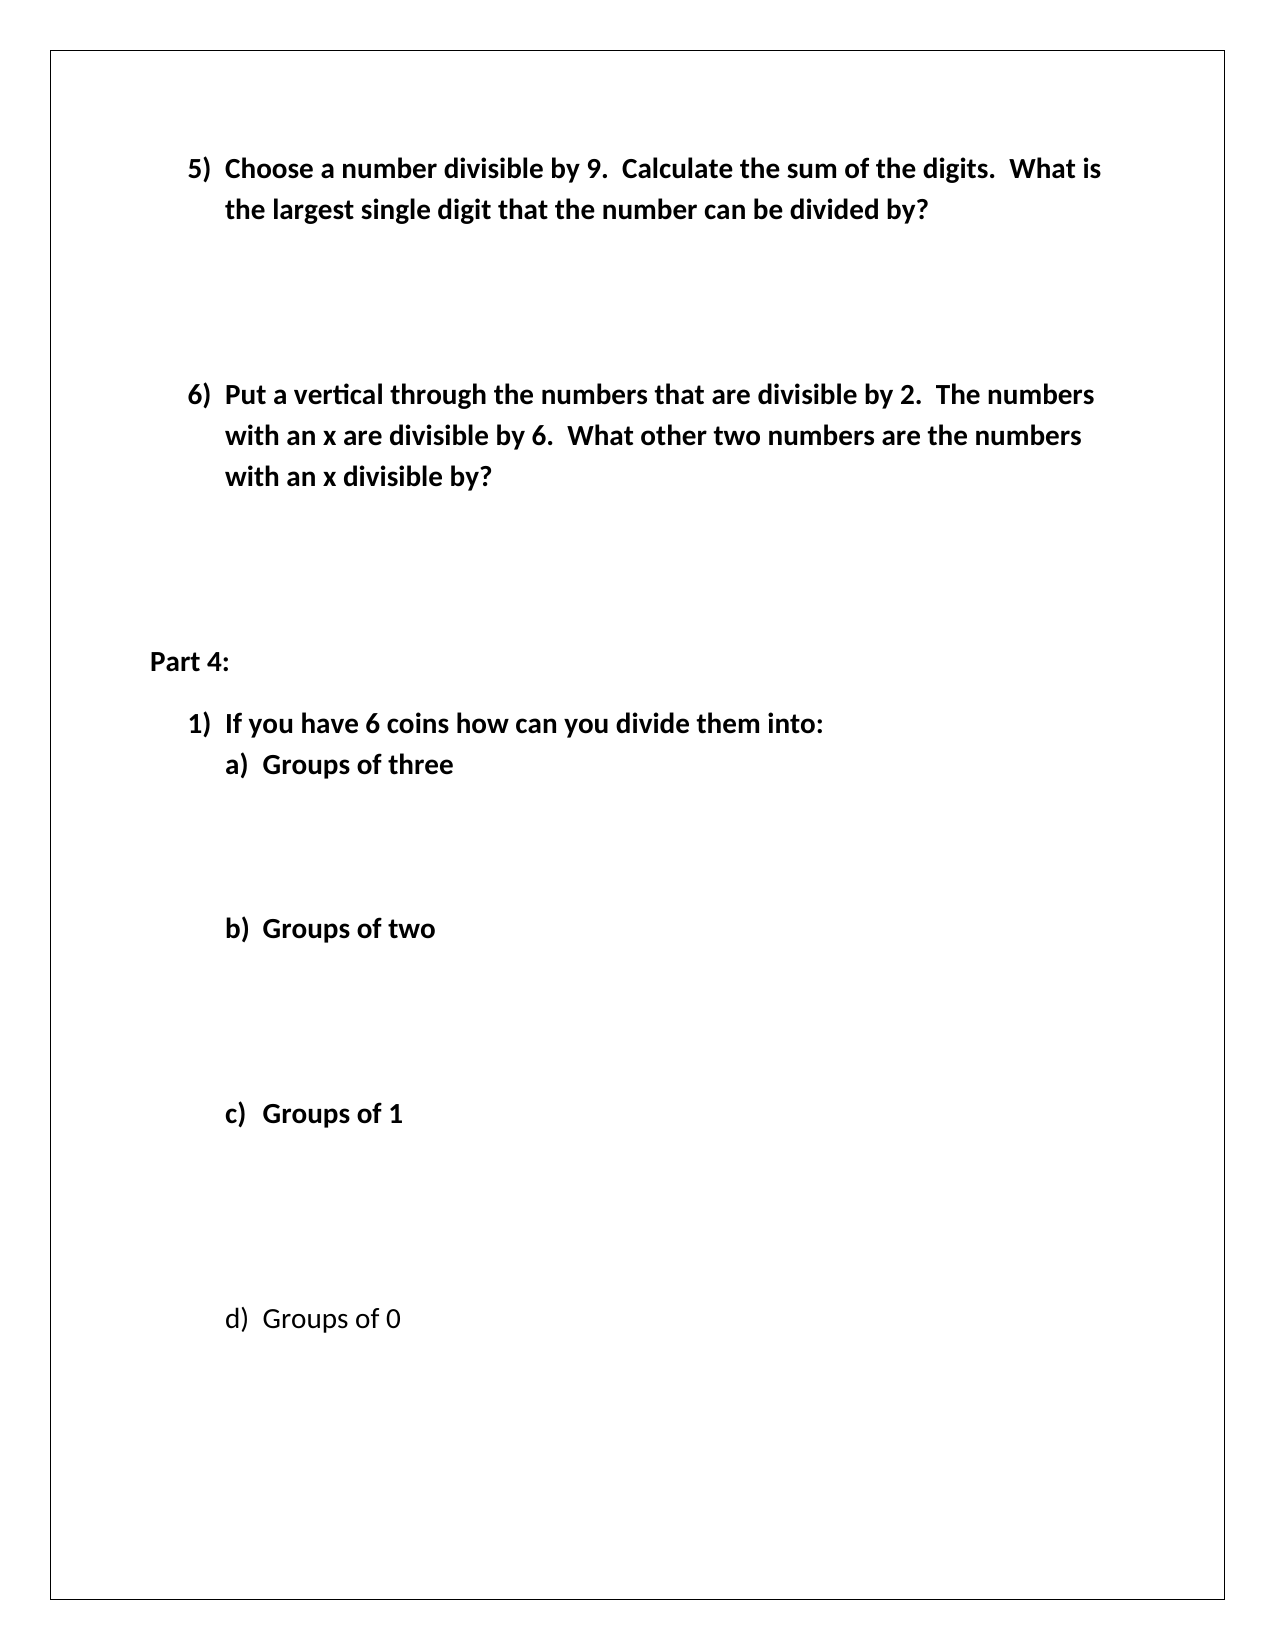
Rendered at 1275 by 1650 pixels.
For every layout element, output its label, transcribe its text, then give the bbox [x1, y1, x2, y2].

list Groups of two [225, 910, 1125, 946]
list Put a vertical through the numbers that are divisible by 2. The numbers with an x are divisible by 6. What other two numbers are the numbers with an x divisible by? [187, 376, 1125, 494]
list Groups of 0 [225, 1300, 1125, 1336]
list If you have 6 coins how can you divide them into: [187, 705, 1125, 741]
text Part 4: [150, 643, 1125, 679]
list Groups of three [225, 746, 1125, 782]
list Choose a number divisible by 9. Calculate the sum of the digits. What is the largest single digit that the number can be divided by? [187, 150, 1125, 227]
list Groups of 1 [225, 1095, 1125, 1131]
